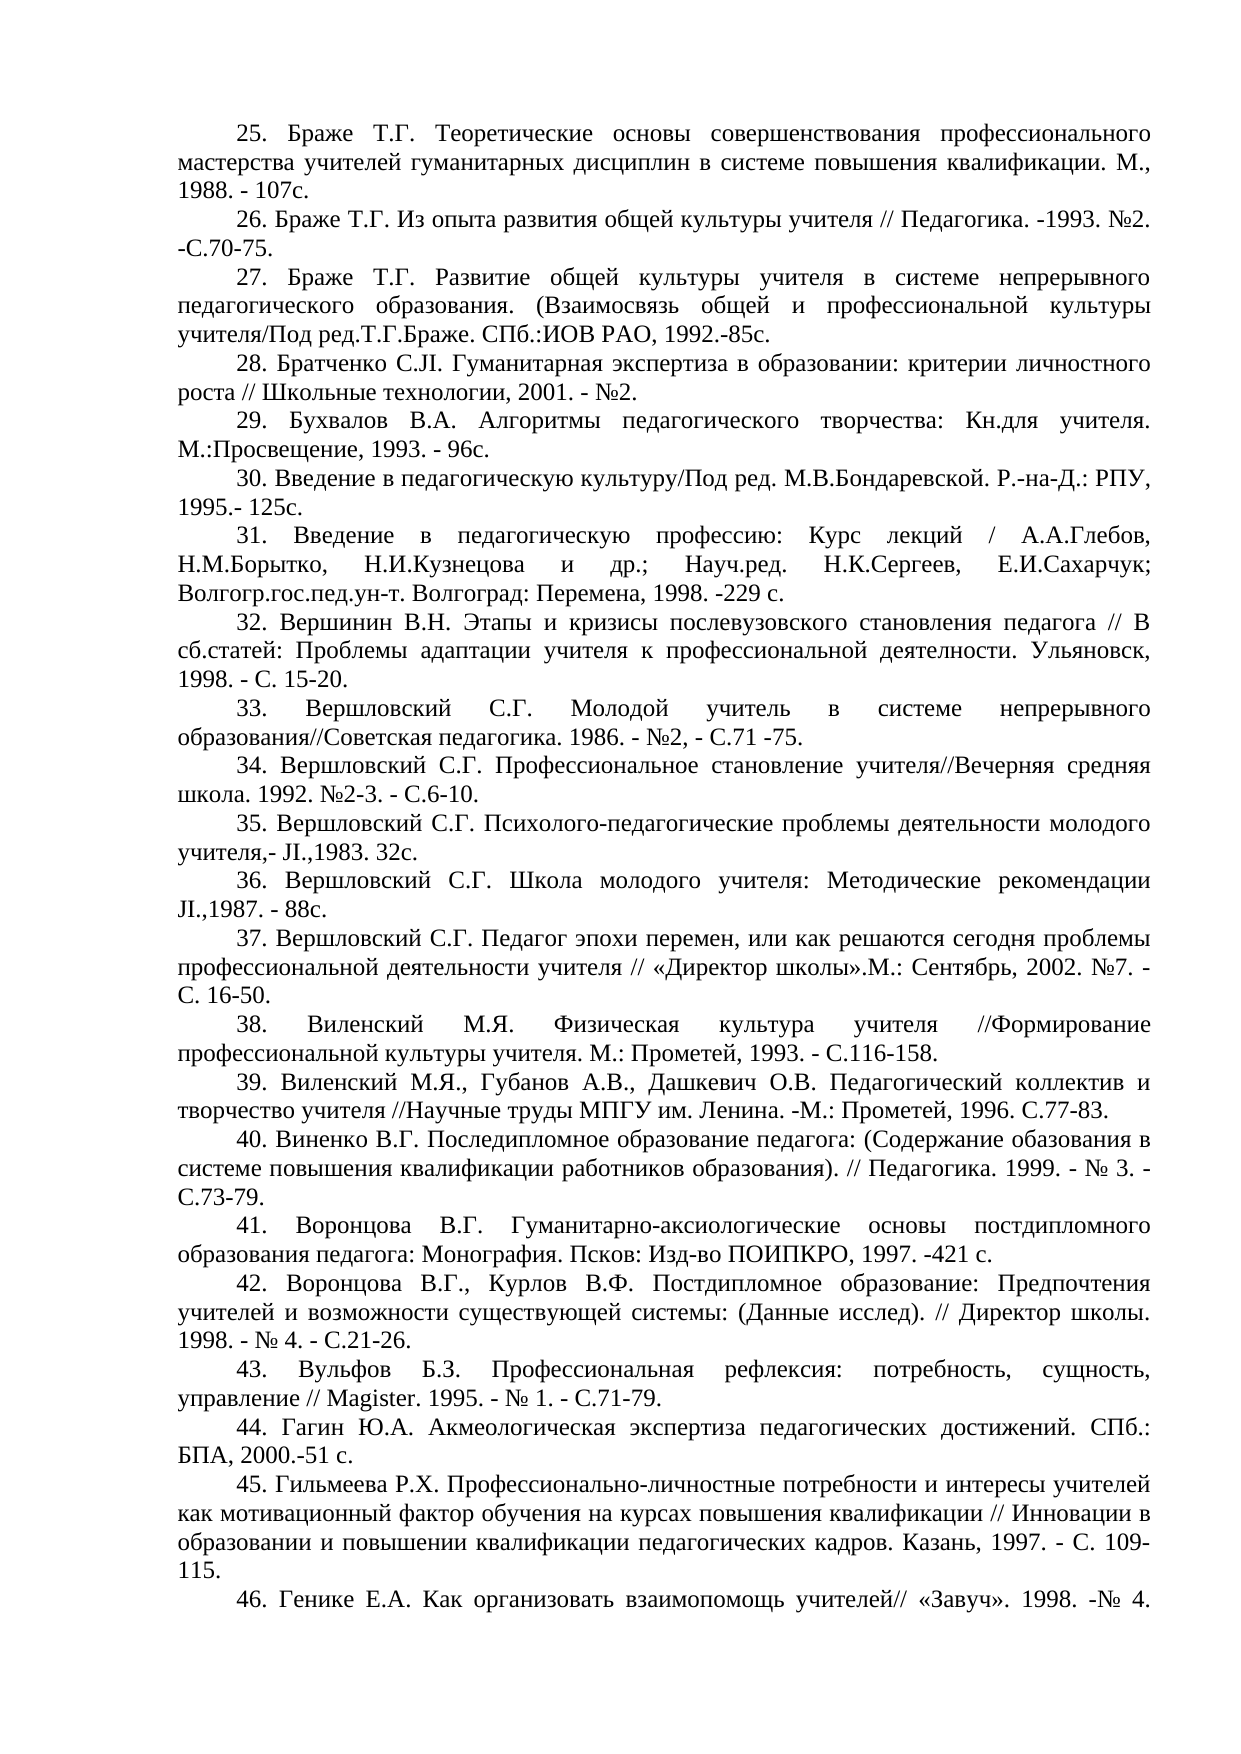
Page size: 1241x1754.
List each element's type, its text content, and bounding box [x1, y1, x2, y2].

text 27. Браже Т.Г. Развитие общей культуры учителя в системе непрерывного педагогического образования. (Взаимосвязь общей и профессиональной культуры учителя/Под ред.Т.Г.Браже. СПб.:ИОВ РАО, 1992.-85с. [177, 262, 1152, 348]
text 26. Браже Т.Г. Из опыта развития общей культуры учителя // Педагогика. -1993. №2. -С.70-75. [177, 204, 1152, 262]
text 41. Воронцова В.Г. Гуманитарно-аксиологические основы постдипломного образования педагога: Монография. Псков: Изд-во ПОИПКРО, 1997. -421 с. [177, 1211, 1152, 1268]
text 30. Введение в педагогическую культуру/Под ред. М.В.Бондаревской. Р.-на-Д.: РПУ, 1995.- 125с. [177, 463, 1152, 521]
text 37. Вершловский С.Г. Педагог эпохи перемен, или как решаются сегодня проблемы профессиональной деятельности учителя // «Директор школы».М.: Сентябрь, 2002. №7. - С. 16-50. [177, 923, 1152, 1009]
text 29. Бухвалов В.А. Алгоритмы педагогического творчества: Кн.для учителя. М.:Просвещение, 1993. - 96с. [177, 406, 1152, 463]
text 39. Виленский М.Я., Губанов А.В., Дашкевич О.В. Педагогический коллектив и творчество учителя //Научные труды МПГУ им. Ленина. -М.: Прометей, 1996. С.77-83. [177, 1067, 1152, 1124]
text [177, 1584, 1152, 1613]
text 35. Вершловский С.Г. Психолого-педагогические проблемы деятельности молодого учителя,- JI.,1983. 32с. [177, 808, 1152, 866]
text 42. Воронцова В.Г., Курлов В.Ф. Постдипломное образование: Предпочтения учителей и возможности существующей системы: (Данные исслед). // Директор школы. 1998. - № 4. - С.21-26. [177, 1268, 1152, 1354]
text 44. Гагин Ю.А. Акмеологическая экспертиза педагогических достижений. СПб.: БПА, 2000.-51 с. [177, 1412, 1152, 1469]
text 31. Введение в педагогическую профессию: Курс лекций / А.А.Глебов, Н.М.Борытко, Н.И.Кузнецова и др.; Науч.ред. Н.К.Сергеев, Е.И.Сахарчук; Волгогр.гос.пед.ун-т. Волгоград: Перемена, 1998. -229 с. [177, 521, 1152, 607]
text 34. Вершловский С.Г. Профессиональное становление учителя//Вечерняя средняя школа. 1992. №2-3. - С.6-10. [177, 751, 1152, 808]
text 40. Виненко В.Г. Последипломное образование педагога: (Содержание обазования в системе повышения квалификации работников образования). // Педагогика. 1999. - № 3. - С.73-79. [177, 1124, 1152, 1211]
text 36. Вершловский С.Г. Школа молодого учителя: Методические рекомендации JI.,1987. - 88с. [177, 866, 1152, 923]
text 43. Вульфов Б.З. Профессиональная рефлексия: потребность, сущность, управление // Magister. 1995. - № 1. - С.71-79. [177, 1354, 1152, 1412]
text 28. Братченко C.JI. Гуманитарная экспертиза в образовании: критерии личностного роста // Школьные технологии, 2001. - №2. [177, 348, 1152, 406]
text 32. Вершинин В.Н. Этапы и кризисы послевузовского становления педагога // В сб.статей: Проблемы адаптации учителя к профессиональной деятелности. Ульяновск, 1998. - С. 15-20. [177, 607, 1152, 693]
text 33. Вершловский С.Г. Молодой учитель в системе непрерывного образования//Советская педагогика. 1986. - №2, - С.71 -75. [177, 693, 1152, 751]
text 38. Виленский М.Я. Физическая культура учителя //Формирование профессиональной культуры учителя. М.: Прометей, 1993. - С.116-158. [177, 1009, 1152, 1067]
text 25. Браже Т.Г. Теоретические основы совершенствования профессионального мастерства учителей гуманитарных дисциплин в системе повышения квалификации. М., 1988. - 107с. [177, 118, 1152, 204]
text 45. Гильмеева Р.Х. Профессионально-личностные потребности и интересы учителей как мотивационный фактор обучения на курсах повышения квалификации // Инновации в образовании и повышении квалификации педагогических кадров. Казань, 1997. - С. 109-115. [177, 1469, 1152, 1584]
